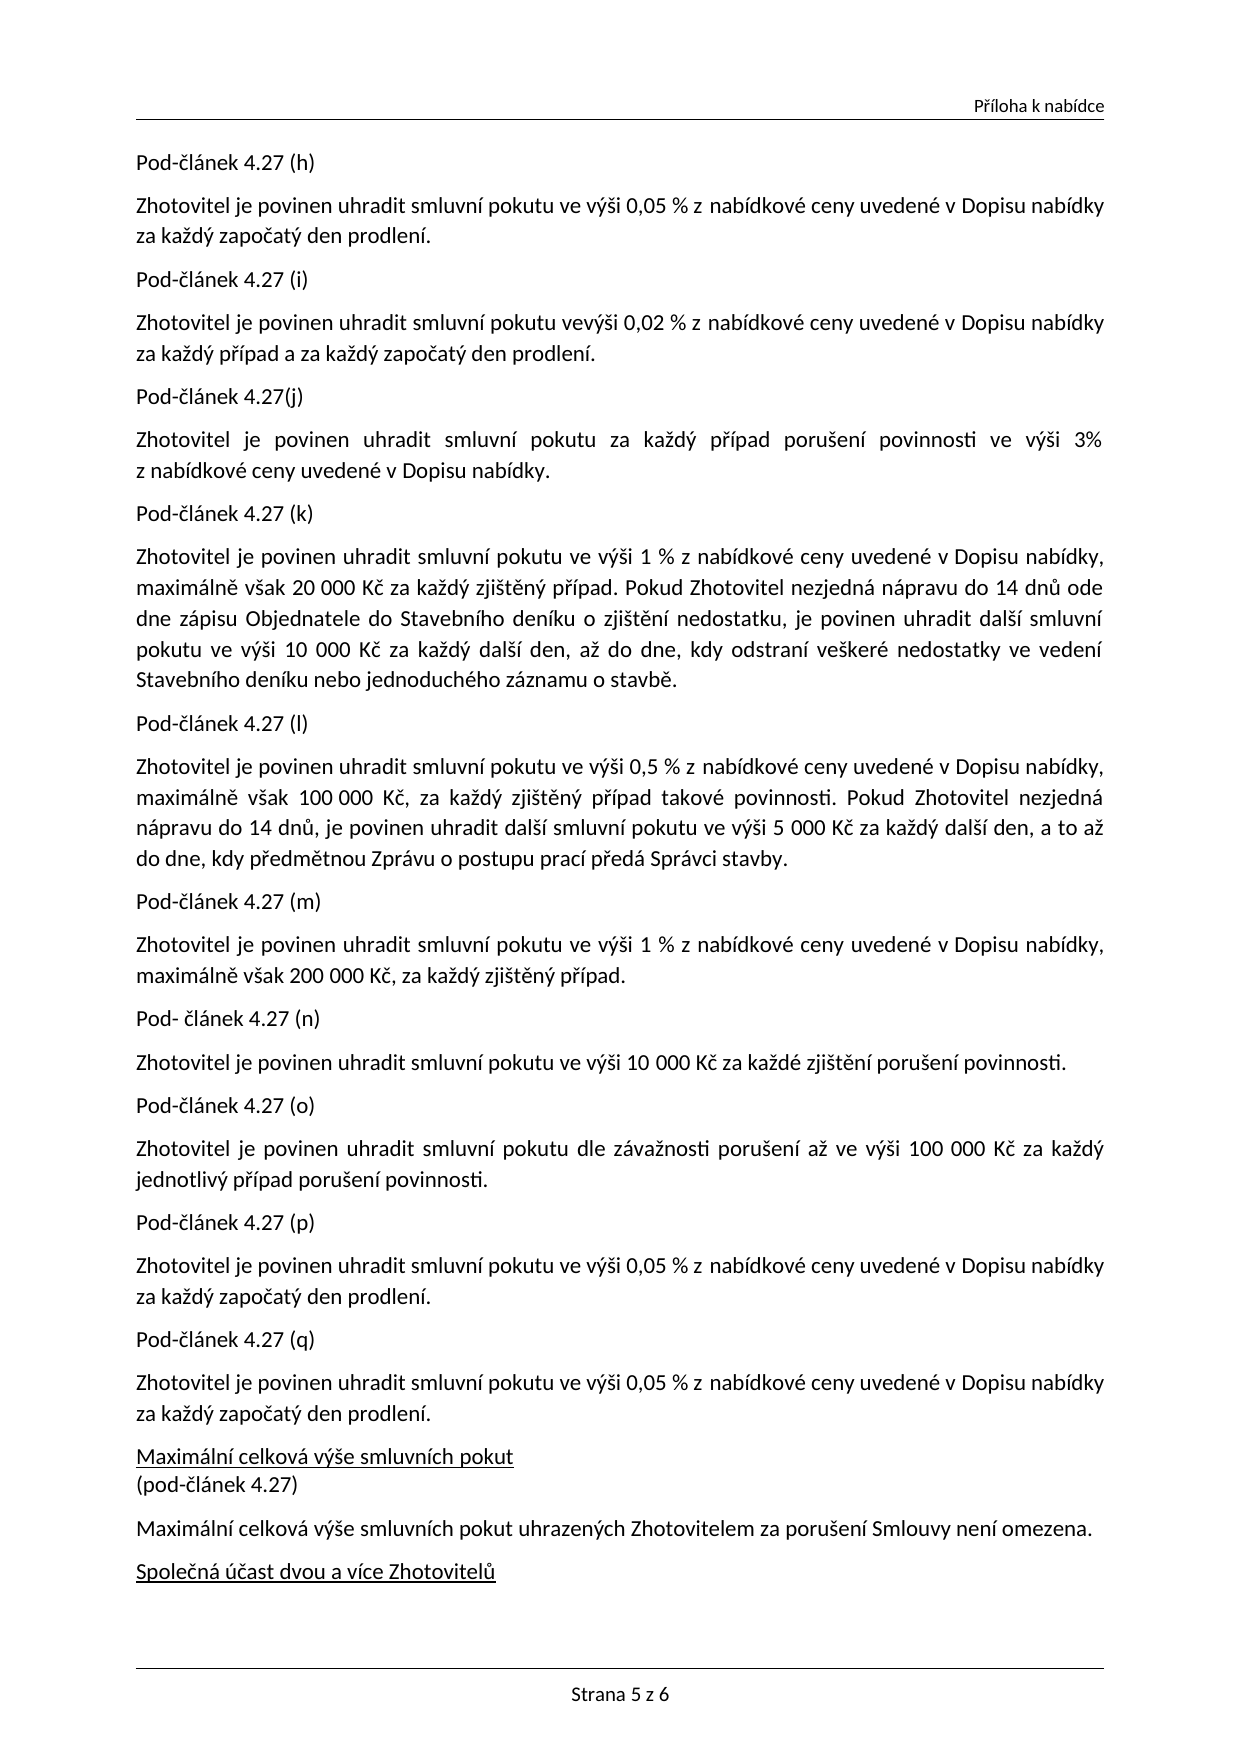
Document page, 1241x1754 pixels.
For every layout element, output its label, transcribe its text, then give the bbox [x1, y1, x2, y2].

text Maximální celková výše smluvních pokut [136, 1442, 1104, 1471]
text Zhotovitel je povinen uhradit smluvní pokutu dle závažnosti porušení až ve výši 100 000 Kč za každý jednotlivý případ porušení povinnosti. [136, 1134, 1104, 1193]
text (pod-článek 4.27) [136, 1471, 1104, 1498]
text Pod-článek 4.27 (h) [136, 148, 1104, 176]
text Pod-článek 4.27 (m) [136, 887, 1104, 915]
text Společná účast dvou a více Zhotovitelů [136, 1557, 1104, 1585]
text Zhotovitel je povinen uhradit smluvní pokutu ve výši 0,5 % z nabídkové ceny uvedené v Dopisu nabídky, maximálně však 100 000 Kč, za každý zjištěný případ takové povinnosti. Pokud Zhotovitel nezjedná nápravu do 14 dnů, je povinen uhradit další smluvní pokutu ve výši 5 000 Kč za každý další den, a to až do dne, kdy předmětnou Zprávu o postupu prací předá Správci stavby. [136, 752, 1104, 872]
text Pod- článek 4.27 (n) [136, 1004, 1104, 1032]
text Zhotovitel je povinen uhradit smluvní pokutu vevýši 0,02 % z nabídkové ceny uvedené v Dopisu nabídky za každý případ a za každý započatý den prodlení. [136, 308, 1104, 367]
text Pod-článek 4.27 (l) [136, 709, 1104, 737]
text Zhotovitel je povinen uhradit smluvní pokutu ve výši 10 000 Kč za každé zjištění porušení povinnosti. [136, 1048, 1104, 1076]
text Pod-článek 4.27 (i) [136, 265, 1104, 293]
text Zhotovitel je povinen uhradit smluvní pokutu ve výši 1 % z nabídkové ceny uvedené v Dopisu nabídky, maximálně však 20 000 Kč za každý zjištěný případ. Pokud Zhotovitel nezjedná nápravu do 14 dnů ode dne zápisu Objednatele do Stavebního deníku o zjištění nedostatku, je povinen uhradit další smluvní pokutu ve výši 10 000 Kč za každý další den, až do dne, kdy odstraní veškeré nedostatky ve vedení Stavebního deníku nebo jednoduchého záznamu o stavbě. [136, 542, 1104, 693]
text Pod-článek 4.27 (o) [136, 1091, 1104, 1119]
text Pod-článek 4.27 (k) [136, 499, 1104, 527]
text Zhotovitel je povinen uhradit smluvní pokutu ve výši 0,05 % z nabídkové ceny uvedené v Dopisu nabídky za každý započatý den prodlení. [136, 1251, 1104, 1310]
text Pod-článek 4.27 (q) [136, 1325, 1104, 1353]
text Zhotovitel je povinen uhradit smluvní pokutu ve výši 1 % z nabídkové ceny uvedené v Dopisu nabídky, maximálně však 200 000 Kč, za každý zjištěný případ. [136, 931, 1104, 989]
text Zhotovitel je povinen uhradit smluvní pokutu ve výši 0,05 % z nabídkové ceny uvedené v Dopisu nabídky za každý započatý den prodlení. [136, 1368, 1104, 1427]
text Zhotovitel je povinen uhradit smluvní pokutu za každý případ porušení povinnosti ve výši 3% z nabídkové ceny uvedené v Dopisu nabídky. [136, 425, 1104, 484]
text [136, 191, 1104, 250]
text Maximální celková výše smluvních pokut uhrazených Zhotovitelem za porušení Smlouvy není omezena. [136, 1514, 1104, 1542]
text Pod-článek 4.27 (p) [136, 1208, 1104, 1236]
text Pod-článek 4.27(j) [136, 382, 1104, 410]
